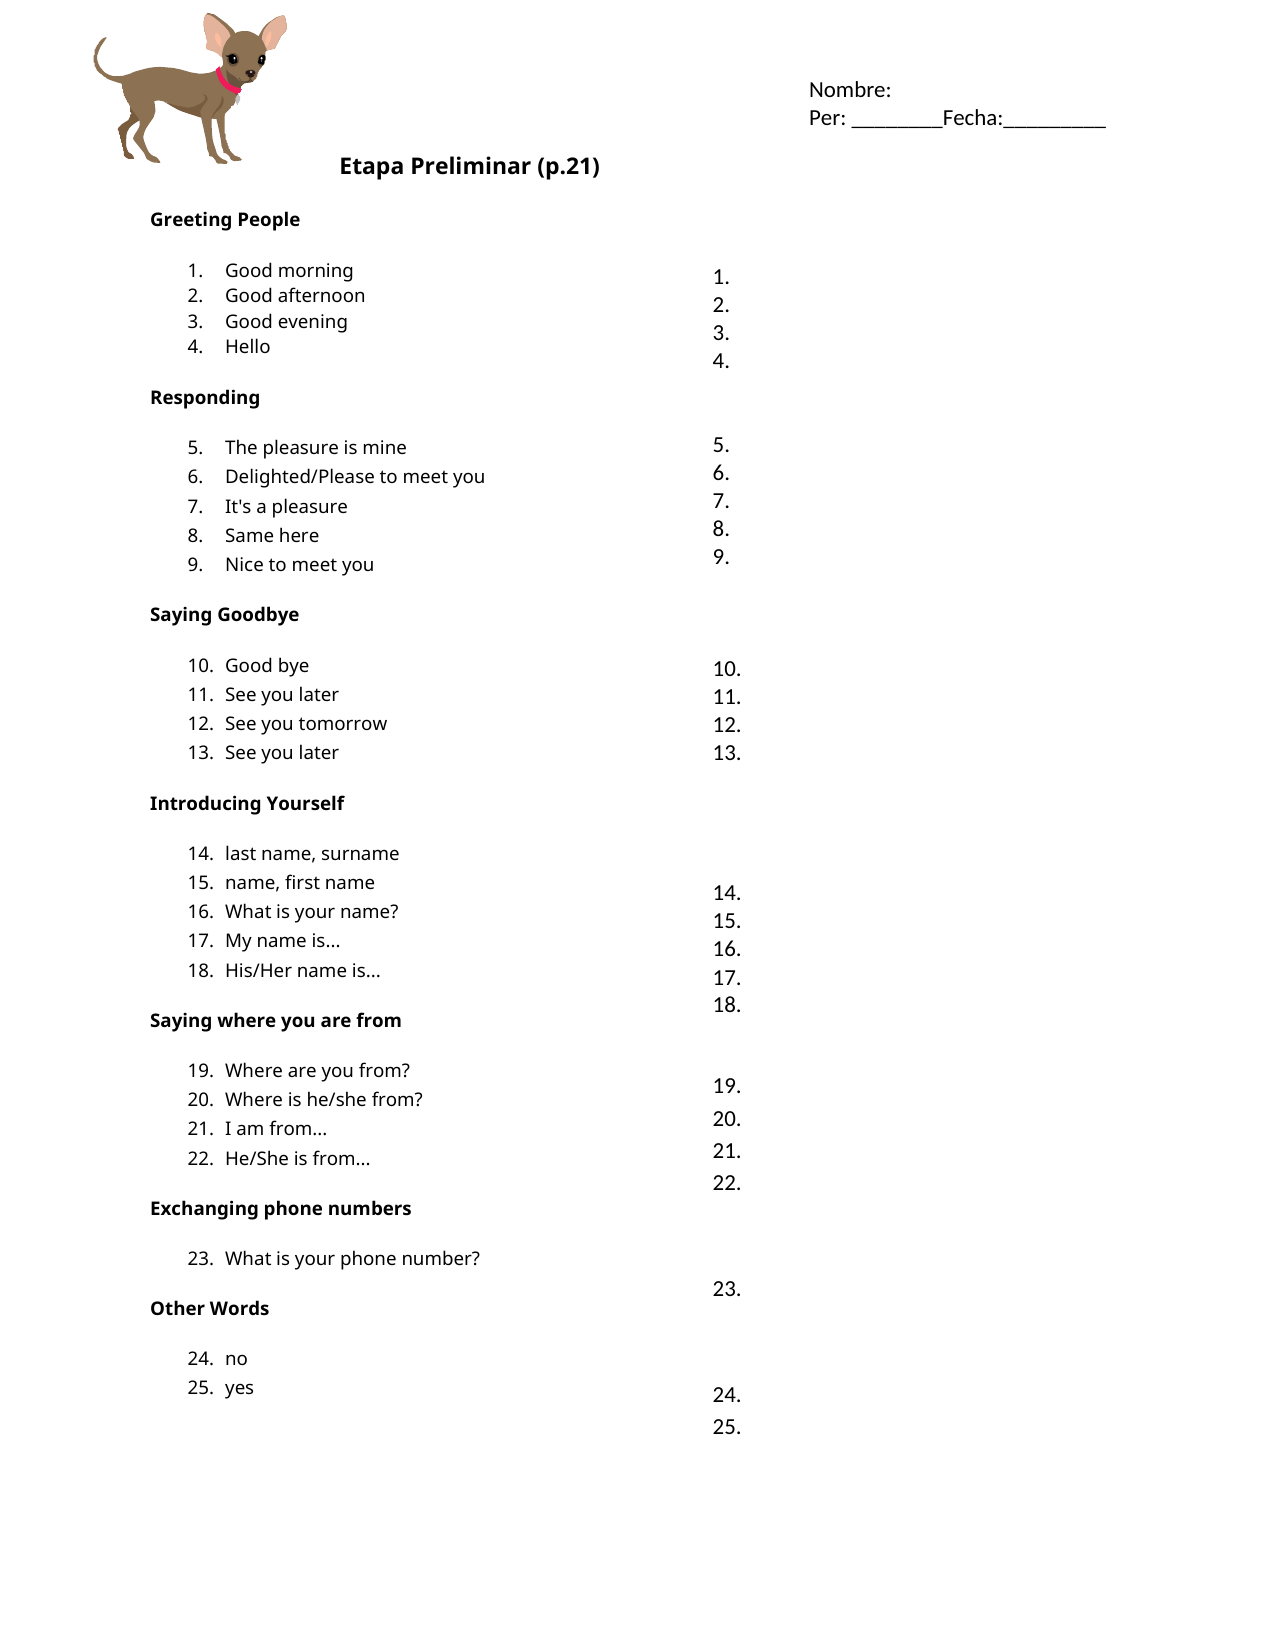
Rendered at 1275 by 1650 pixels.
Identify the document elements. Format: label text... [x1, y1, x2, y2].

list Hello [187, 333, 600, 359]
text Etapa Preliminar (p.21) [150, 150, 600, 181]
list Nice to meet you [187, 552, 600, 577]
list He/She is from... [187, 1145, 600, 1171]
list Good morning [187, 257, 600, 282]
list no [187, 1345, 600, 1371]
text Saying where you are from [150, 1007, 600, 1033]
list Delighted/Please to meet you [187, 464, 600, 489]
list Same here [187, 522, 600, 548]
text Introducing Yourself [150, 790, 600, 815]
list See you tomorrow [187, 710, 600, 736]
list What is your name? [187, 898, 600, 924]
list What is your phone number? [187, 1245, 600, 1271]
list Good evening [187, 308, 600, 333]
list name, first name [187, 869, 600, 895]
list His/Her name is... [187, 957, 600, 982]
list See you later [187, 681, 600, 707]
text Exchanging phone numbers [150, 1195, 600, 1221]
list My name is... [187, 928, 600, 953]
list Where are you from? [187, 1057, 600, 1083]
text Greeting People [150, 207, 600, 232]
text Responding [150, 384, 600, 410]
text Saying Goodbye [150, 602, 600, 627]
list yes [187, 1375, 600, 1400]
list It's a pleasure [187, 493, 600, 519]
list The pleasure is mine [187, 434, 600, 460]
list I am from... [187, 1116, 600, 1141]
list See you later [187, 740, 600, 765]
list Good bye [187, 652, 600, 677]
list Good afternoon [187, 282, 600, 308]
text Other Words [150, 1295, 600, 1321]
list Where is he/she from? [187, 1086, 600, 1112]
list last name, surname [187, 840, 600, 865]
